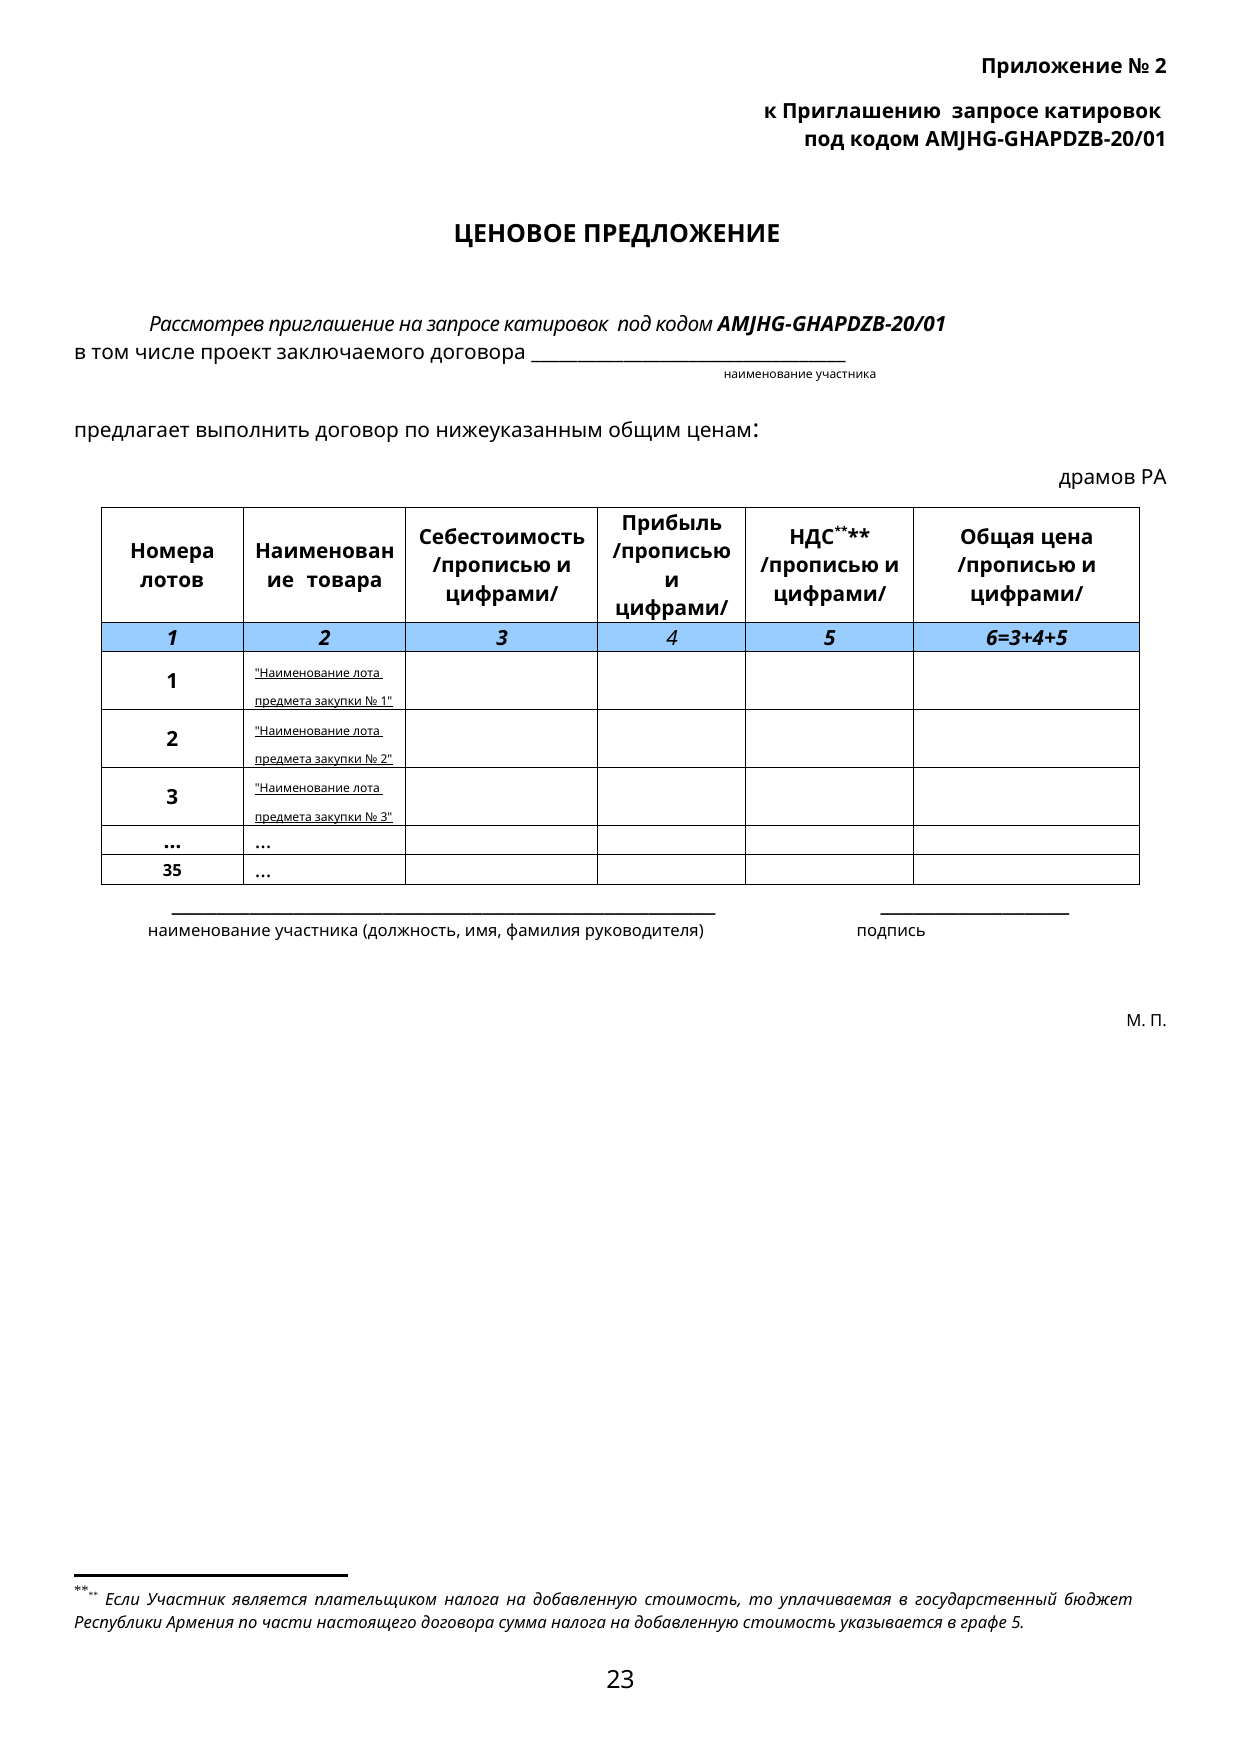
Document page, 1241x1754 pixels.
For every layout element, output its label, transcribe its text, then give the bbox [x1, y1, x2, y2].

text к Приглашению запросе катировок под кодом АMJHG-GHAPDZB-20/01 [74, 96, 1167, 153]
text Рассмотрев приглашение на запросе катировок под кодом АMJHG-GHAPDZB-20/01 [74, 309, 1167, 337]
table_cell ... [244, 826, 405, 854]
table_cell "Наименование лота предмета закупки № 1" [244, 652, 405, 709]
table_cell [598, 768, 745, 825]
table_header Себестоимость /прописью и цифрами/ [406, 508, 597, 622]
table_cell 2 [102, 710, 243, 767]
table_cell [406, 855, 597, 884]
table_cell [406, 768, 597, 825]
table_cell 6=3+4+5 [914, 623, 1139, 651]
table_cell [746, 652, 913, 709]
text предлагает выполнить договор по нижеуказанным общим ценам: [74, 411, 1167, 445]
table_cell [598, 652, 745, 709]
table_cell 4 [598, 623, 745, 651]
table_cell 35 [102, 855, 243, 884]
table_cell 2 [244, 623, 405, 651]
table_cell [746, 768, 913, 825]
text ЦЕНОВОЕ ПРЕДЛОЖЕНИЕ [67, 216, 1167, 250]
table_cell … [102, 826, 243, 854]
text М. П. [74, 1009, 1167, 1032]
table_cell [746, 826, 913, 854]
table_header Наименование товара [244, 508, 405, 622]
table_header НДС** /прописью и цифрами/ [746, 508, 913, 622]
table_header Номера лотов [102, 508, 243, 622]
table_cell [598, 710, 745, 767]
table_cell [406, 826, 597, 854]
text наименование участника [723, 366, 1167, 394]
table_cell 5 [746, 623, 913, 651]
table_cell [406, 710, 597, 767]
text наименование участника (должность, имя, фамилия руководителя) подпись [148, 919, 1167, 942]
table_cell [914, 652, 1139, 709]
table_header Общая цена /прописью и цифрами/ [914, 508, 1139, 622]
table_cell [598, 855, 745, 884]
table_cell 3 [102, 768, 243, 825]
table_cell "Наименование лота предмета закупки № 2" [244, 710, 405, 767]
text в том числе проект заключаемого договора __________________________________ [74, 337, 1167, 366]
table_cell [914, 768, 1139, 825]
table_cell [914, 710, 1139, 767]
table_cell ... [244, 855, 405, 884]
table_cell [406, 652, 597, 709]
table_cell [914, 826, 1139, 854]
table_cell 1 [102, 623, 243, 651]
table_cell [746, 710, 913, 767]
table_header Прибыль /прописью и цифрами/ [598, 508, 745, 622]
text _________________________________________________ _________________ [74, 885, 1167, 919]
table_cell [914, 855, 1139, 884]
table_cell 1 [102, 652, 243, 709]
table_cell 3 [406, 623, 597, 651]
table_cell [598, 826, 745, 854]
table_cell "Наименование лота предмета закупки № 3" [244, 768, 405, 825]
text Приложение № 2 [74, 51, 1167, 79]
text драмов РА [74, 462, 1167, 490]
table_cell [746, 855, 913, 884]
